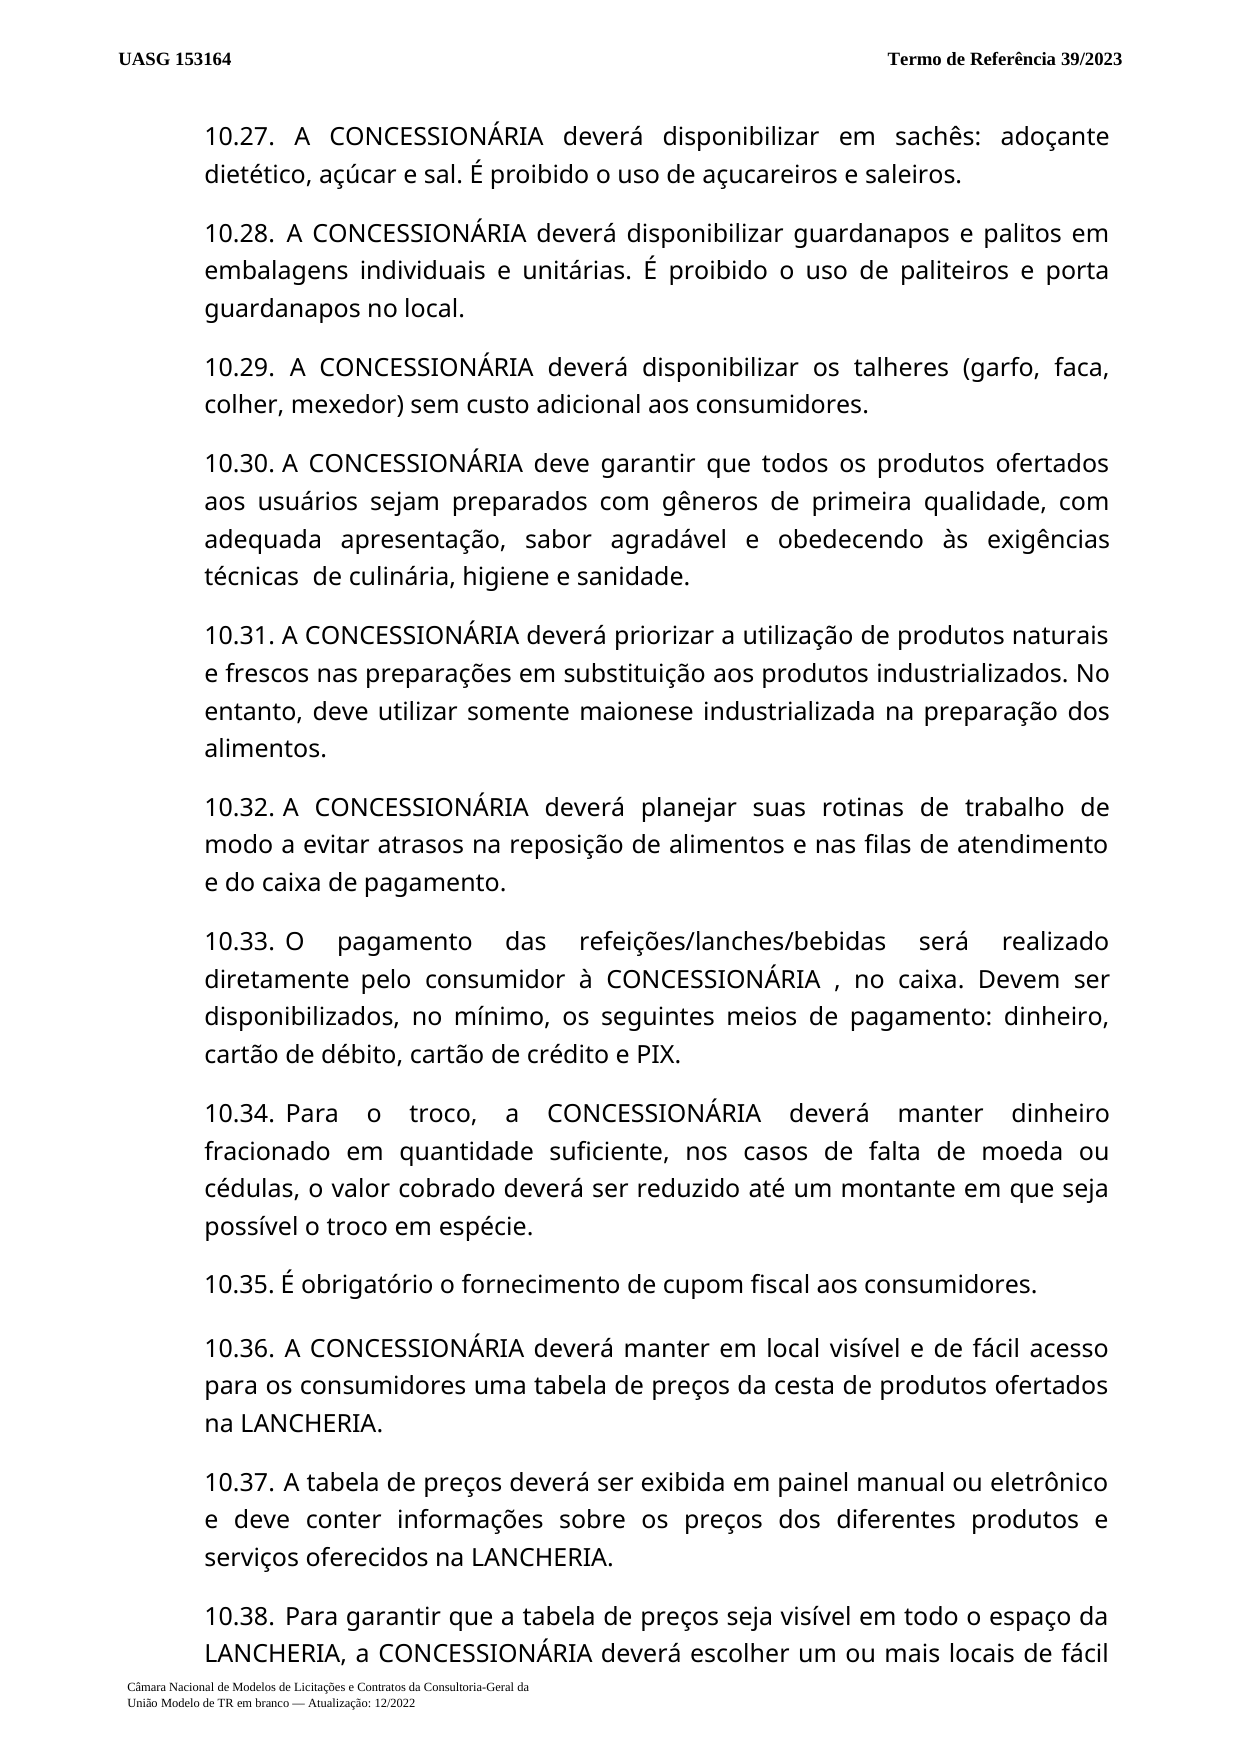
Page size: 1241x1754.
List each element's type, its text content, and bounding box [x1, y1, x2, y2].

list A CONCESSIONÁRIA deverá disponibilizar os talheres (garfo, faca, colher, mexedor) sem custo adicional aos consumidores. [204, 349, 1110, 421]
list O pagamento das refeições/lanches/bebidas será realizado diretamente pelo consumidor à CONCESSIONÁRIA , no caixa. Devem ser disponibilizados, no mínimo, os seguintes meios de pagamento: dinheiro, cartão de débito, cartão de crédito e PIX. [204, 924, 1110, 1071]
list A CONCESSIONÁRIA deverá priorizar a utilização de produtos naturais e frescos nas preparações em substituição aos produtos industrializados. No entanto, deve utilizar somente maionese industrializada na preparação dos alimentos. [204, 618, 1110, 765]
list A tabela de preços deverá ser exibida em painel manual ou eletrônico e deve conter informações sobre os preços dos diferentes produtos e serviços oferecidos na LANCHERIA. [204, 1464, 1110, 1574]
list A CONCESSIONÁRIA deverá disponibilizar guardanapos e palitos em embalagens individuais e unitárias. É proibido o uso de paliteiros e porta guardanapos no local. [204, 215, 1110, 325]
list É obrigatório o fornecimento de cupom fiscal aos consumidores. [204, 1267, 1132, 1301]
list A CONCESSIONÁRIA deve garantir que todos os produtos ofertados aos usuários sejam preparados com gêneros de primeira qualidade, com adequada apresentação, sabor agradável e obedecendo às exigências técnicas de culinária, higiene e sanidade. [204, 446, 1110, 593]
list Para o troco, a CONCESSIONÁRIA deverá manter dinheiro fracionado em quantidade suficiente, nos casos de falta de moeda ou cédulas, o valor cobrado deverá ser reduzido até um montante em que seja possível o troco em espécie. [204, 1095, 1110, 1243]
list A CONCESSIONÁRIA deverá planejar suas rotinas de trabalho de modo a evitar atrasos na reposição de alimentos e nas filas de atendimento e do caixa de pagamento. [204, 789, 1110, 899]
list A CONCESSIONÁRIA deverá disponibilizar em sachês: adoçante dietético, açúcar e sal. É proibido o uso de açucareiros e saleiros. [204, 119, 1110, 191]
list A CONCESSIONÁRIA deverá manter em local visível e de fácil acesso para os consumidores uma tabela de preços da cesta de produtos ofertados na LANCHERIA. [204, 1330, 1110, 1440]
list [204, 1598, 1110, 1670]
